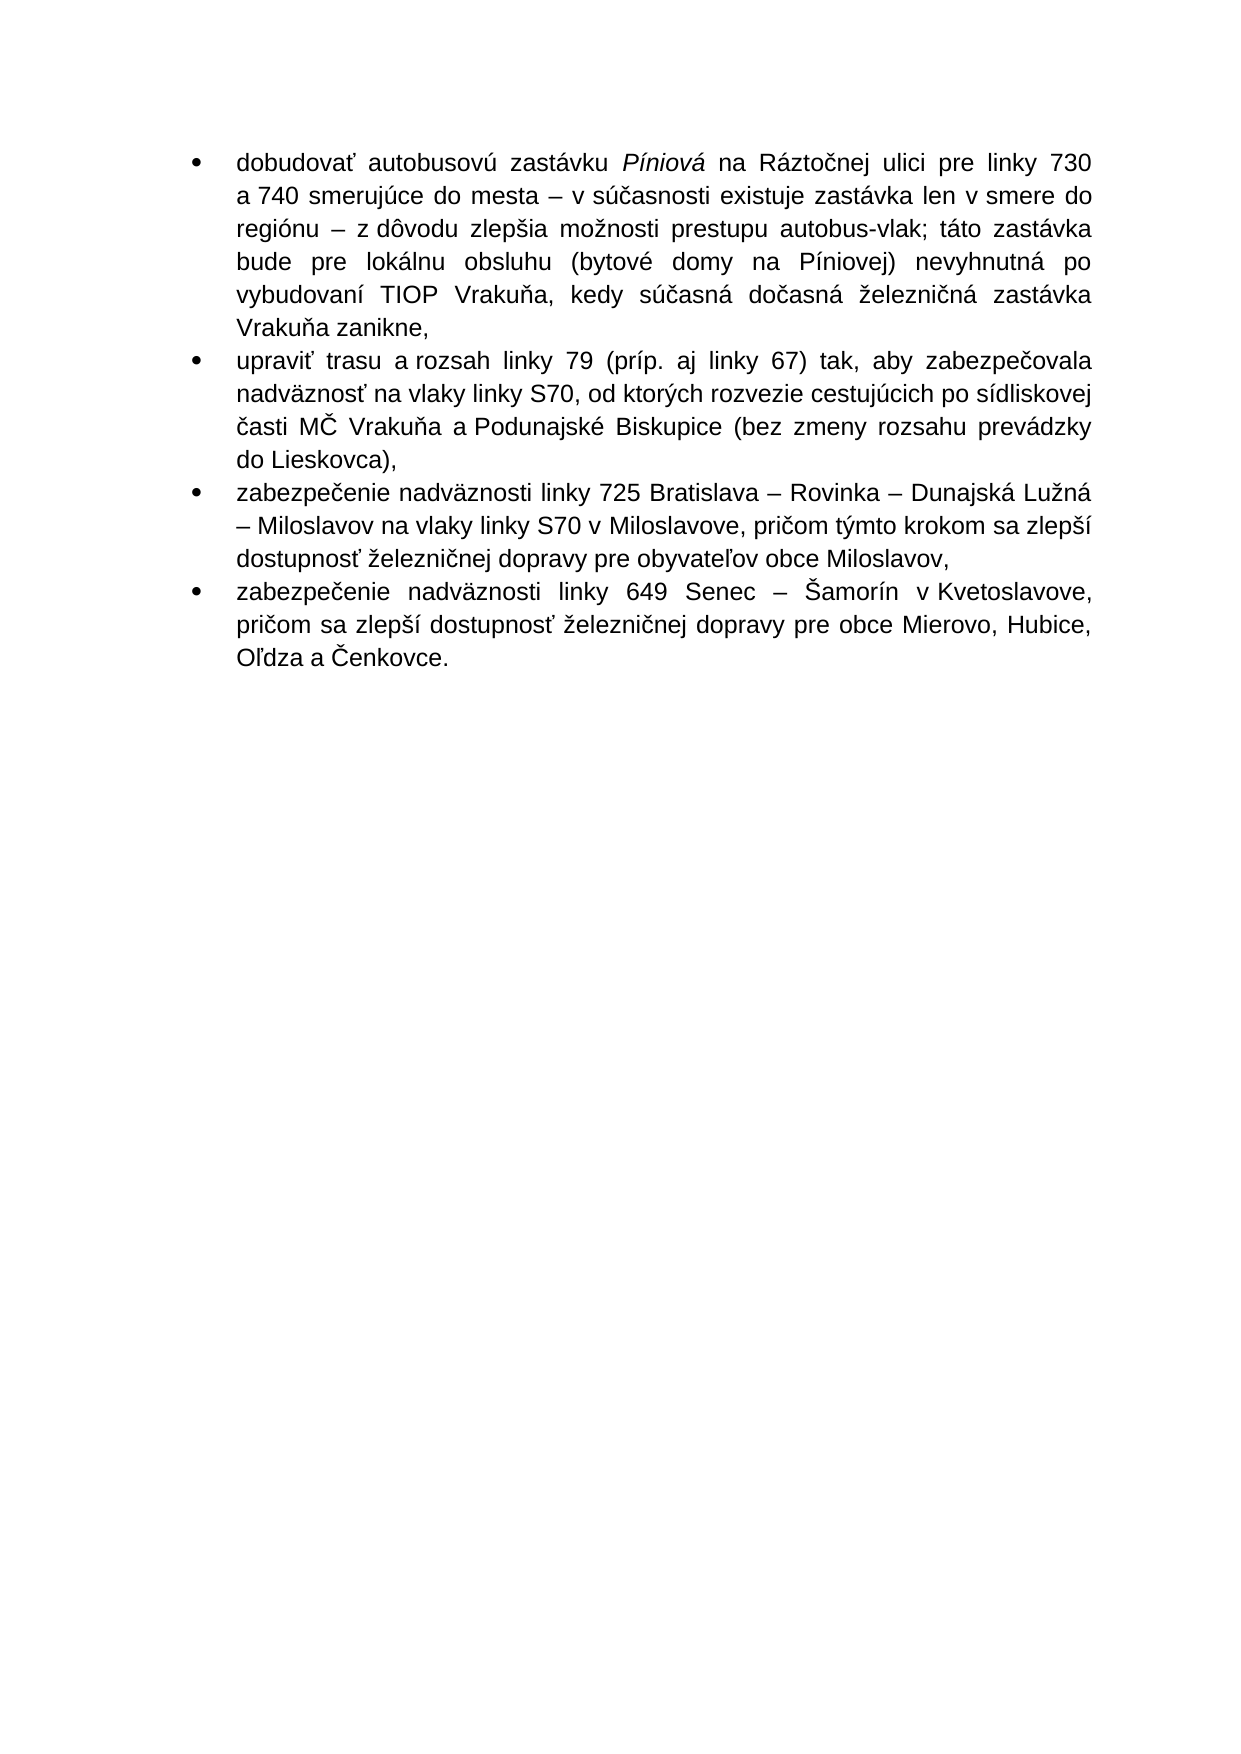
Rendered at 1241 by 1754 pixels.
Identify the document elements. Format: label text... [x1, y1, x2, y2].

text zabezpečenie nadväznosti linky 649 Senec – Šamorín v Kvetoslavove, pričom sa zlepší dostupnosť železničnej dopravy pre obce Mierovo, Hubice, Oľdza a Čenkovce. [192, 577, 1093, 672]
text upraviť trasu a rozsah linky 79 (príp. aj linky 67) tak, aby zabezpečovala nadväznosť na vlaky linky S70, od ktorých rozvezie cestujúcich po sídliskovej časti MČ Vrakuňa a Podunajské Biskupice (bez zmeny rozsahu prevádzky do Lieskovca), [192, 346, 1093, 474]
text zabezpečenie nadväznosti linky 725 Bratislava – Rovinka – Dunajská Lužná – Miloslavov na vlaky linky S70 v Miloslavove, pričom týmto krokom sa zlepší dostupnosť železničnej dopravy pre obyvateľov obce Miloslavov, [192, 478, 1093, 573]
text dobudovať autobusovú zastávku Píniová na Ráztočnej ulici pre linky 730 a 740 smerujúce do mesta – v súčasnosti existuje zastávka len v smere do regiónu – z dôvodu zlepšia možnosti prestupu autobus-vlak; táto zastávka bude pre lokálnu obsluhu (bytové domy na Píniovej) nevyhnutná po vybudovaní TIOP Vrakuňa, kedy súčasná dočasná železničná zastávka Vrakuňa zanikne, [192, 148, 1093, 342]
